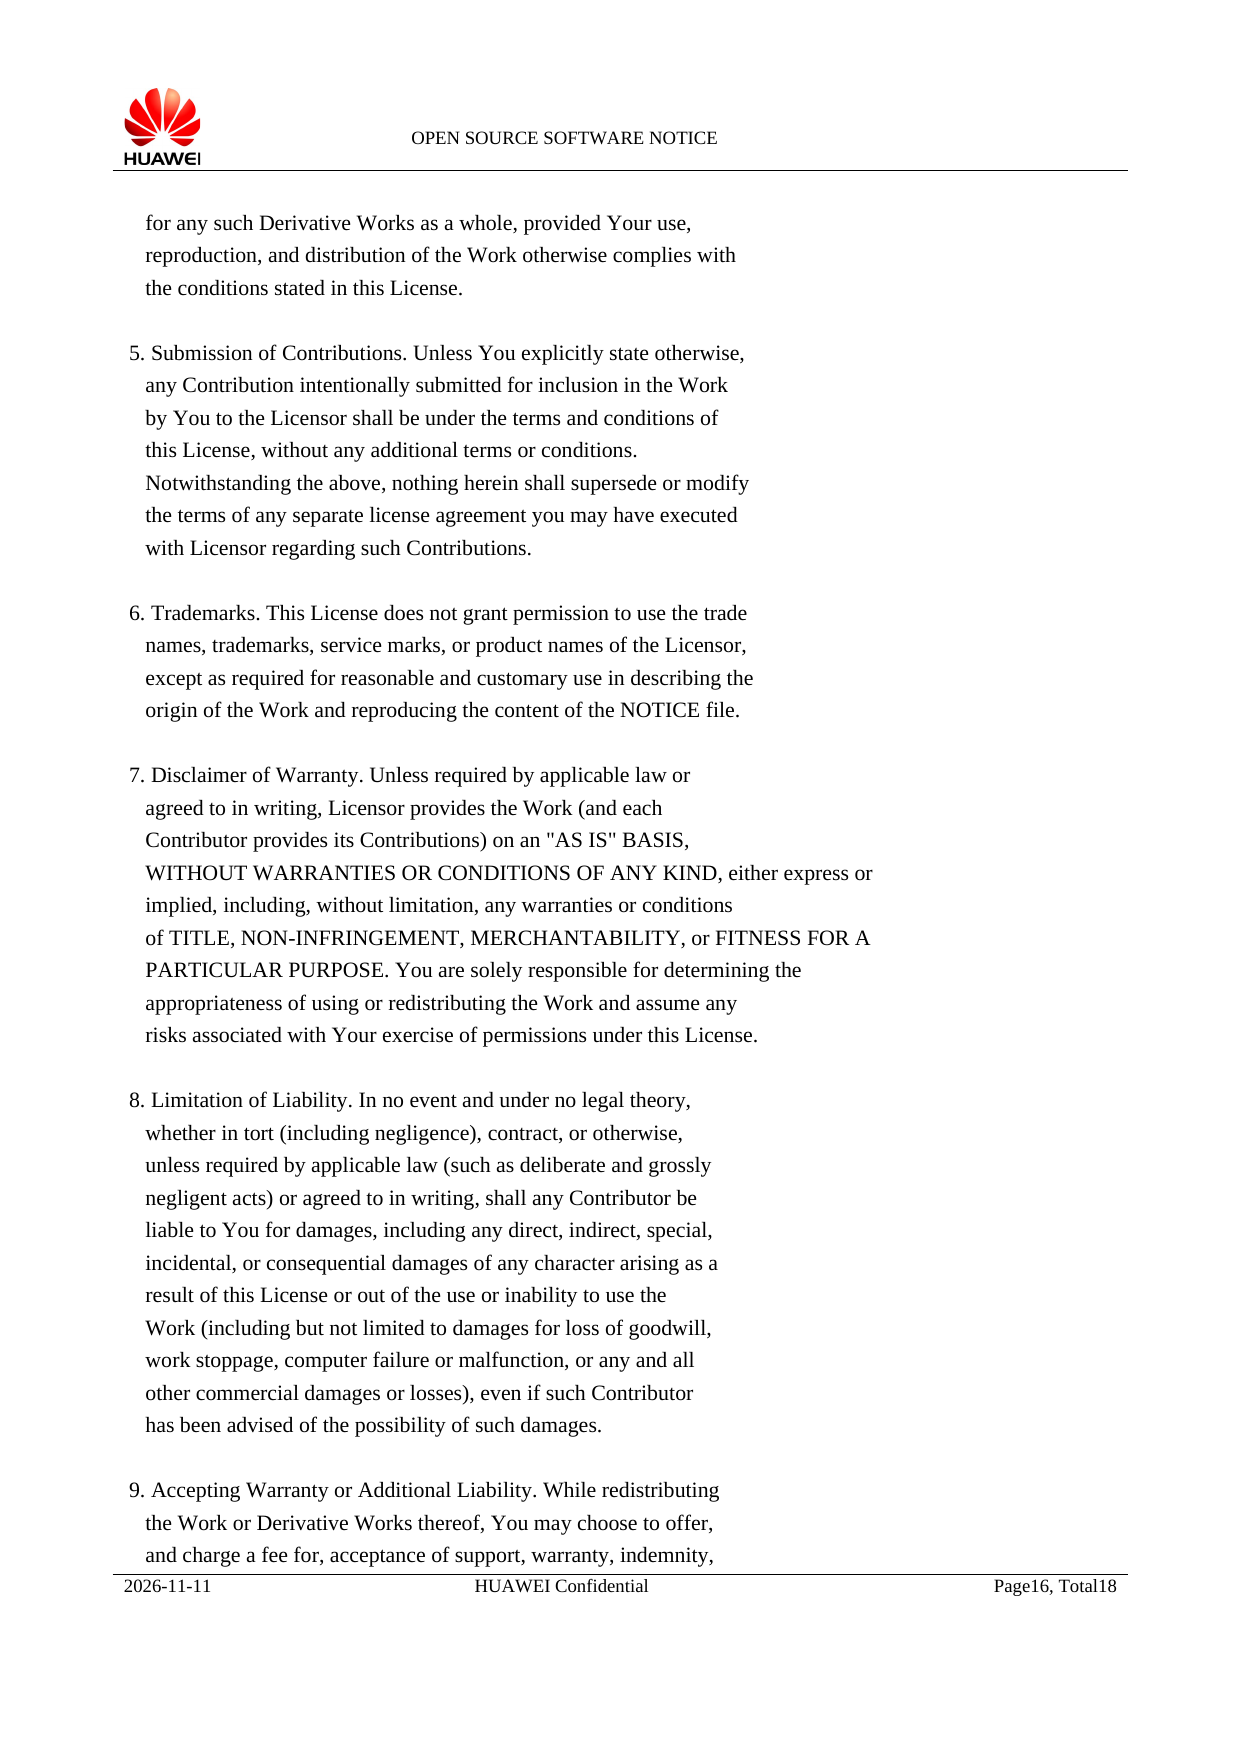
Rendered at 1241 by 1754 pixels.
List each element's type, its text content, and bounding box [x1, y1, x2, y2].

picture [124, 88, 201, 165]
